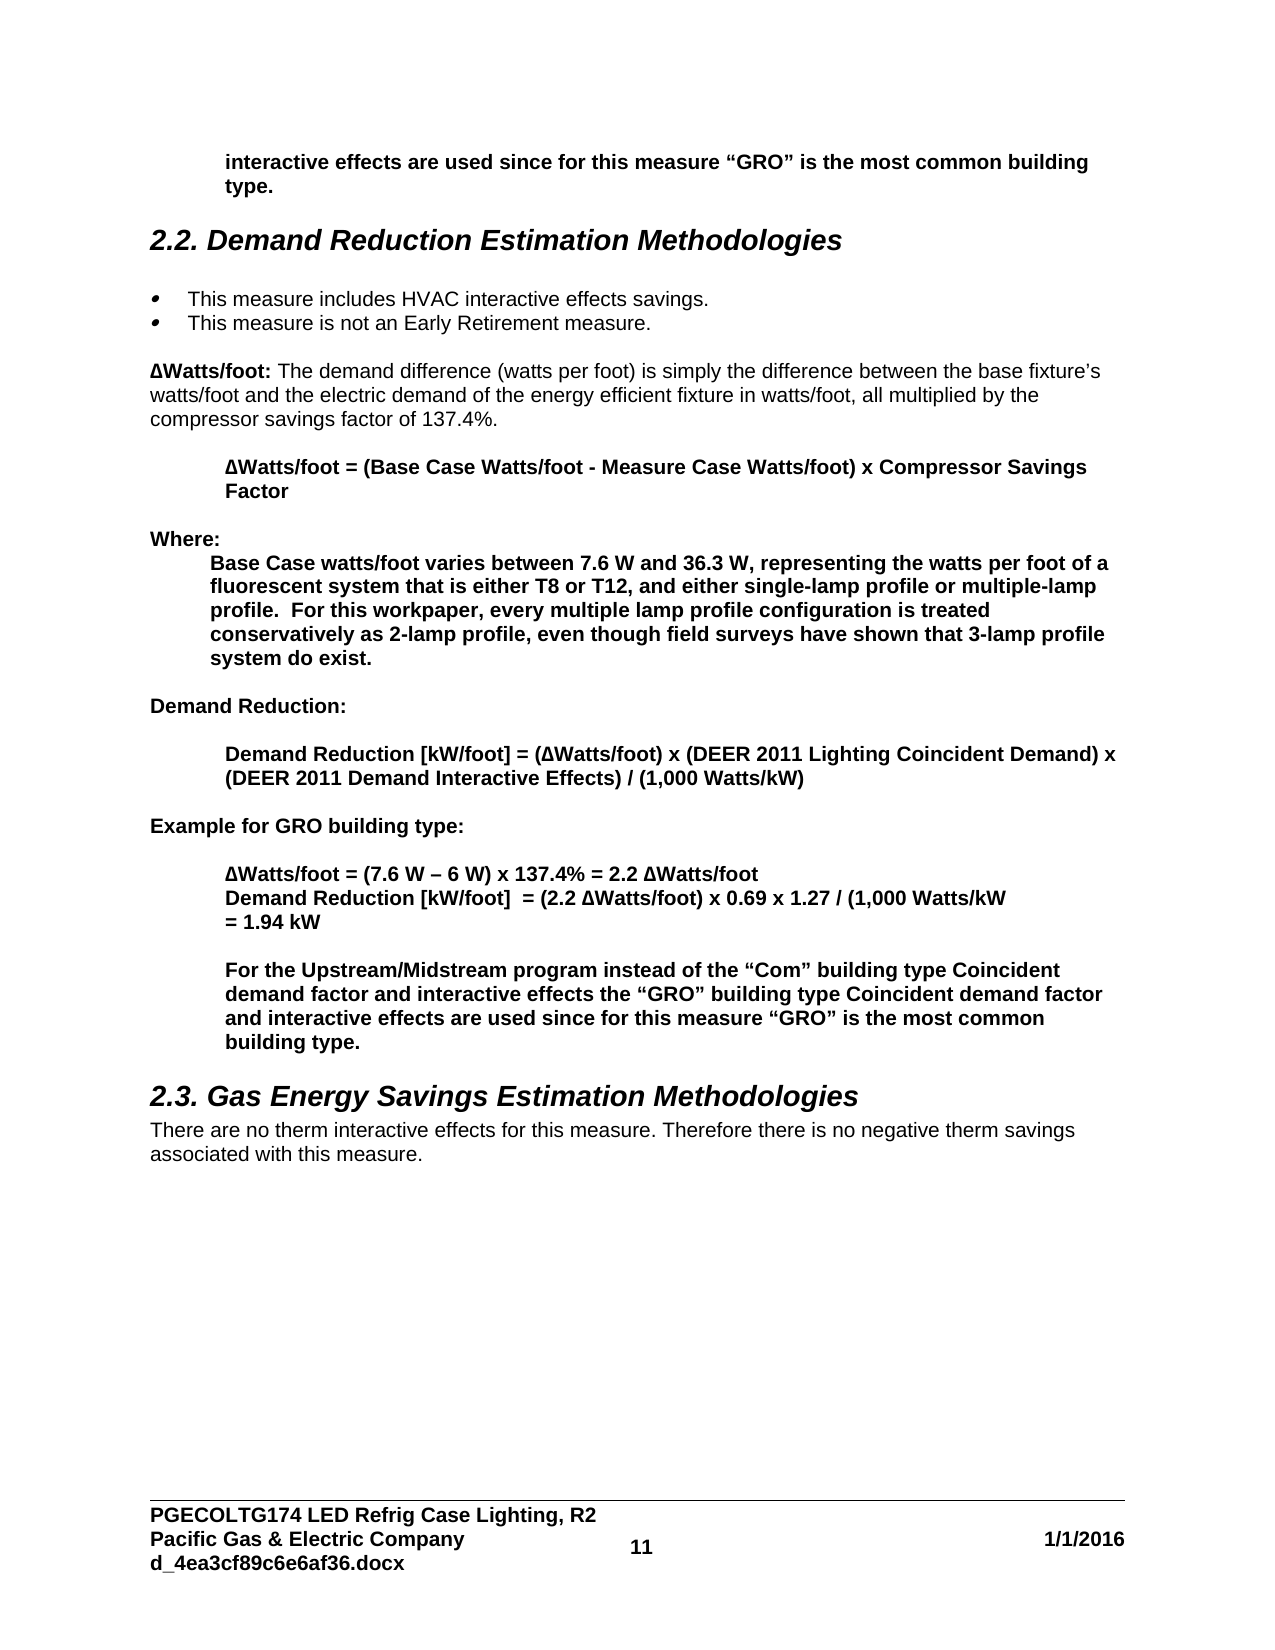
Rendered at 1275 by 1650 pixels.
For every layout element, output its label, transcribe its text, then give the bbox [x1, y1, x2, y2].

text Demand Reduction [kW/foot] = (2.2 ∆Watts/foot) x 0.69 x 1.27 / (1,000 Watts/kW [150, 886, 1125, 910]
subtitle 2.2. Demand Reduction Estimation Methodologies [150, 223, 1125, 256]
text ∆Watts/foot = (7.6 W – 6 W) x 137.4% = 2.2 ∆Watts/foot [150, 862, 1125, 886]
subtitle 2.3. Gas Energy Savings Estimation Methodologies [150, 1078, 1125, 1112]
text Demand Reduction [kW/foot] = (∆Watts/foot) x (DEER 2011 Lighting Coincident Demand) x (DEER 2011 Demand Interactive Effects) / (1,000 Watts/kW) [225, 742, 1125, 790]
text There are no therm interactive effects for this measure. Therefore there is no negative therm savings associated with this measure. [150, 1118, 1125, 1166]
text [225, 150, 1125, 198]
text ∆Watts/foot: The demand difference (watts per foot) is simply the difference between the base fixture’s watts/foot and the electric demand of the energy efficient fixture in watts/foot, all multiplied by the compressor savings factor of 137.4%. [150, 359, 1125, 431]
text For the Upstream/Midstream program instead of the “Com” building type Coincident demand factor and interactive effects the “GRO” building type Coincident demand factor and interactive effects are used since for this measure “GRO” is the most common building type. [225, 958, 1125, 1053]
list This measure is not an Early Retirement measure. [150, 311, 1125, 335]
text Example for GRO building type: [150, 814, 1125, 838]
text = 1.94 kW [150, 910, 1125, 934]
text Demand Reduction: [150, 694, 1125, 718]
list This measure includes HVAC interactive effects savings. [150, 287, 1125, 311]
text ∆Watts/foot = (Base Case Watts/foot - Measure Case Watts/foot) x Compressor Savings Factor [225, 454, 1125, 502]
text Where: [150, 526, 1125, 550]
text Base Case watts/foot varies between 7.6 W and 36.3 W, representing the watts per foot of a fluorescent system that is either T8 or T12, and either single-lamp profile or multiple-lamp profile. For this workpaper, every multiple lamp profile configuration is treated conservatively as 2-lamp profile, even though field surveys have shown that 3-lamp profile system do exist. [210, 550, 1125, 670]
